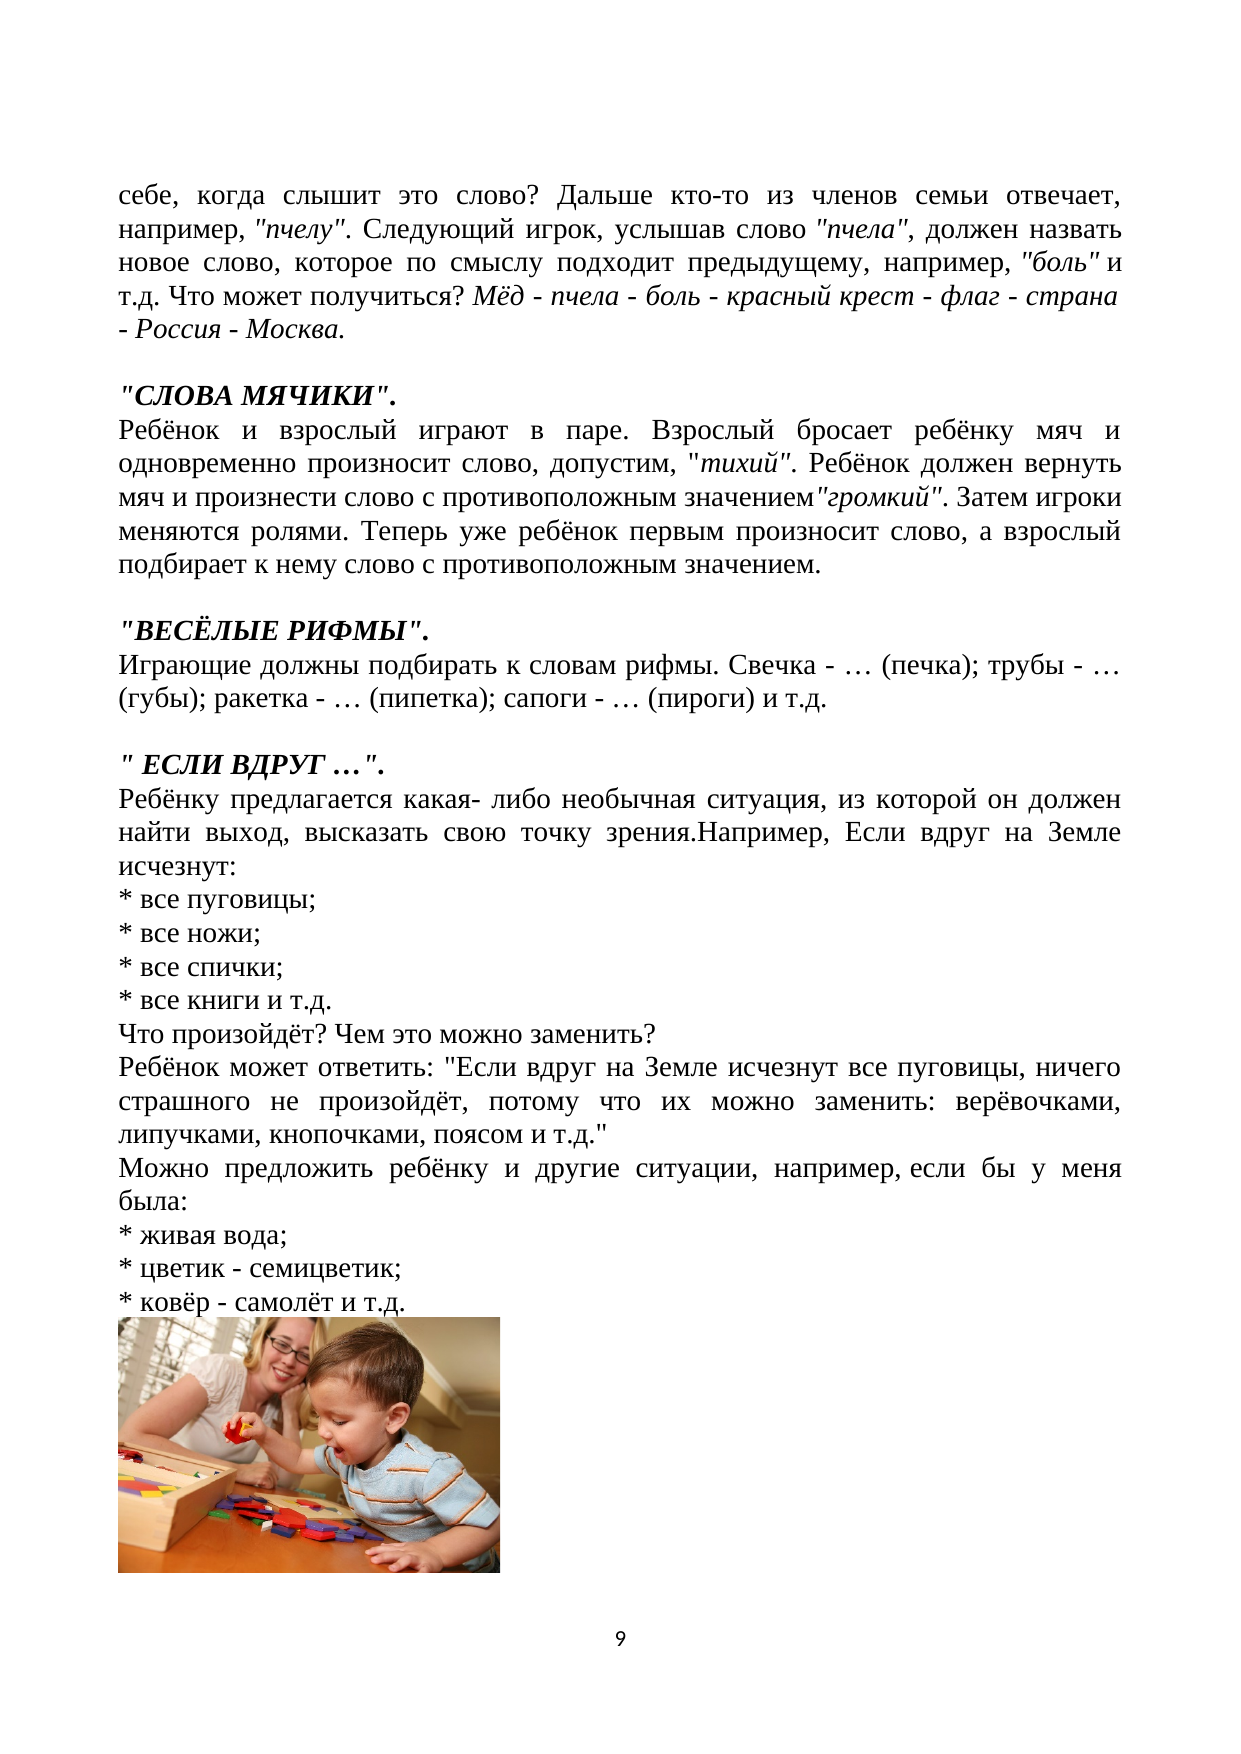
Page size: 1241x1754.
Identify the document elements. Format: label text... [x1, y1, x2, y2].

text * все пуговицы; [118, 882, 1122, 915]
text Ребёнку предлагается какая- либо необычная ситуация, из которой он должен найти выход, высказать свою точку зрения.Например, Если вдруг на Земле исчезнут: [118, 781, 1122, 882]
picture [118, 1317, 501, 1573]
text "СЛОВА МЯЧИКИ". [118, 378, 1122, 412]
text * цветик - семицветик; [118, 1251, 1122, 1284]
text Ребёнок и взрослый играют в паре. Взрослый бросает ребёнку мяч и одновременно произносит слово, допустим, "тихий". Ребёнок должен вернуть мяч и произнести слово с противоположным значением"громкий". Затем игроки меняются ролями. Теперь уже ребёнок первым произносит слово, а взрослый подбирает к нему слово с противоположным значением. [118, 412, 1122, 580]
text * все книги и т.д. [118, 982, 1122, 1016]
text Играющие должны подбирать к словам рифмы. Свечка - … (печка); трубы - … (губы); ракетка - … (пипетка); сапоги - … (пироги) и т.д. [118, 647, 1122, 714]
text Ребёнок может ответить: "Если вдруг на Земле исчезнут все пуговицы, ничего страшного не произойдёт, потому что их можно заменить: верёвочками, липучками, кнопочками, поясом и т.д." [118, 1049, 1122, 1150]
text "ВЕСЁЛЫЕ РИФМЫ". [118, 613, 1122, 647]
text * все ножи; [118, 915, 1122, 949]
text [118, 177, 1122, 345]
text Можно предложить ребёнку и другие ситуации, например, если бы у меня была: [118, 1150, 1122, 1217]
text Что произойдёт? Чем это можно заменить? [118, 1016, 1122, 1049]
text * живая вода; [118, 1217, 1122, 1251]
text " ЕСЛИ ВДРУГ …". [118, 747, 1122, 781]
text * ковёр - самолёт и т.д. [118, 1284, 1122, 1318]
text * все спички; [118, 949, 1122, 982]
